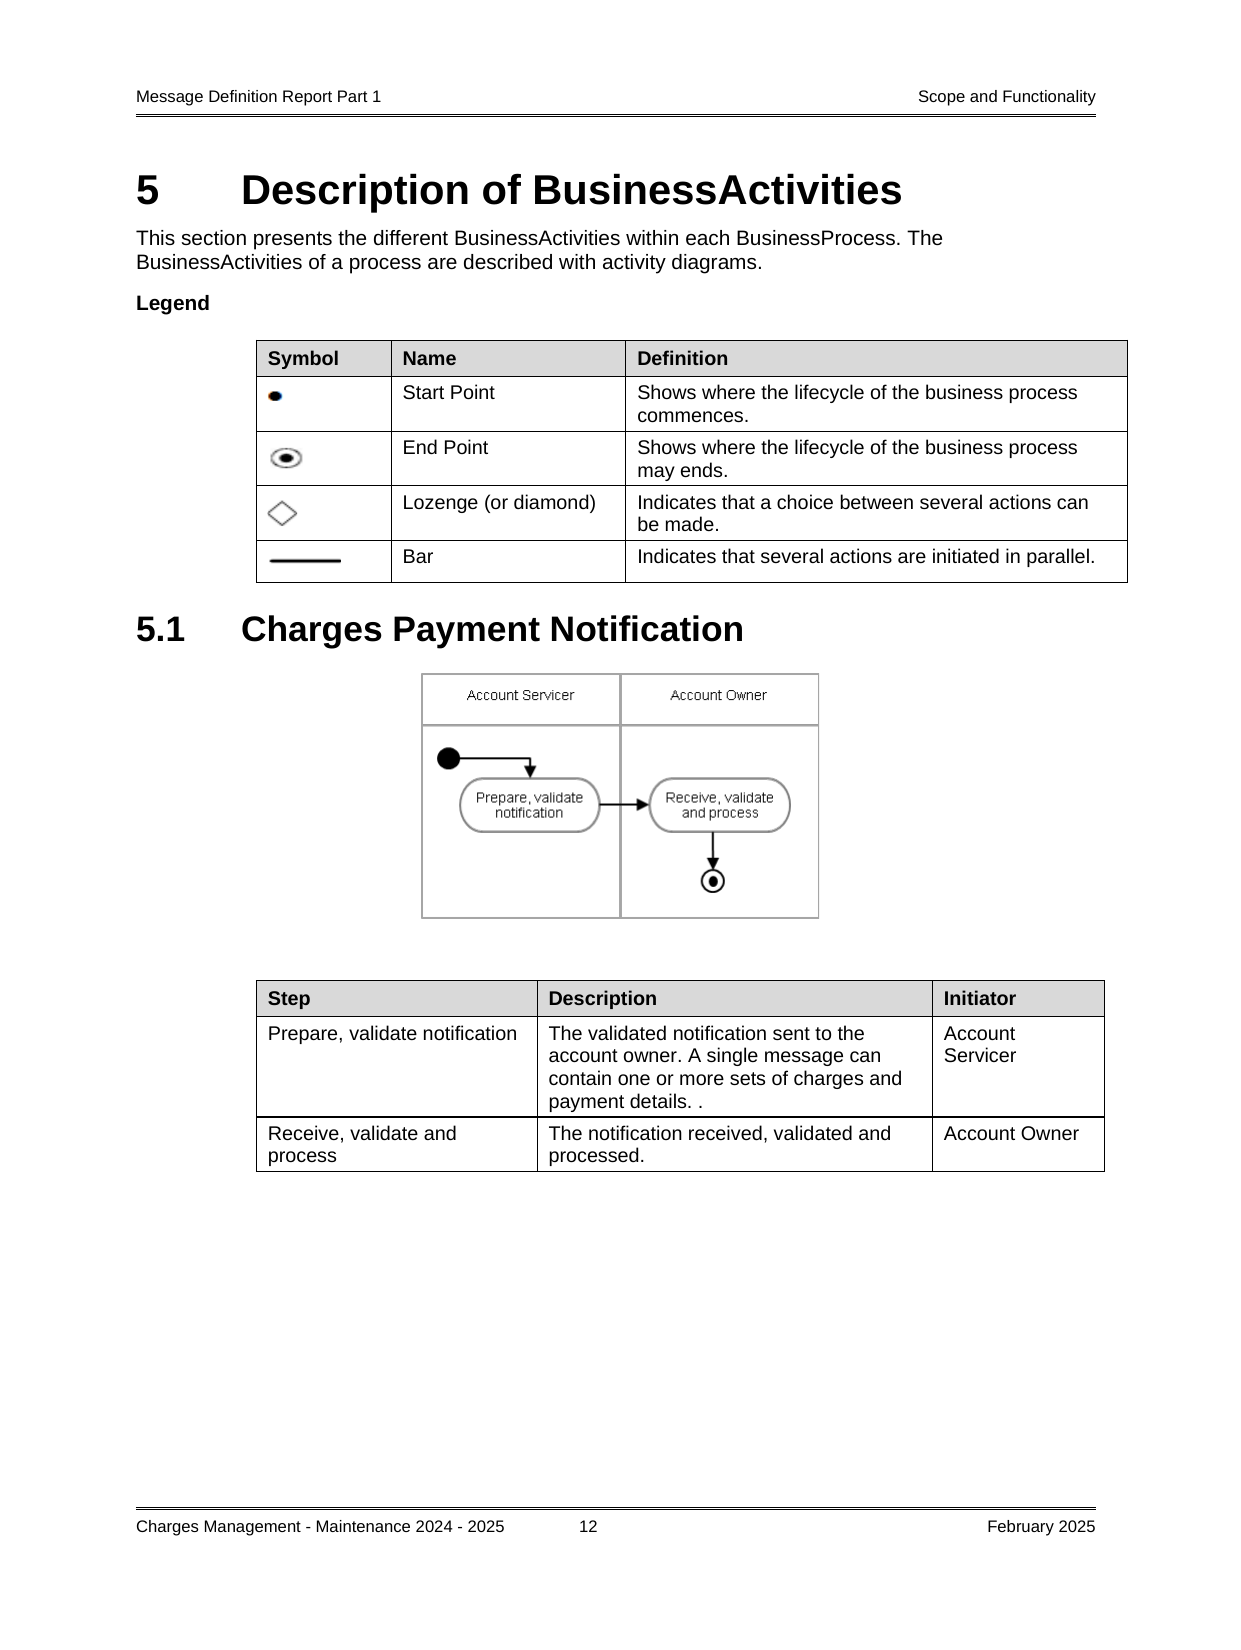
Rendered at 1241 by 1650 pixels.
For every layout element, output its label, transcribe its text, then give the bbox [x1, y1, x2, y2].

table_cell [257, 541, 391, 582]
table_cell Indicates that several actions are initiated in parallel. [626, 541, 1127, 582]
table_cell The validated notification sent to the account owner. A single message can contain one or more sets of charges and payment details. . [538, 1017, 932, 1116]
picture [267, 389, 284, 405]
subtitle Description of BusinessActivities [136, 166, 1104, 213]
table_cell Account Owner [933, 1118, 1104, 1171]
table_header Initiator [933, 981, 1104, 1016]
table_cell Bar [392, 541, 625, 582]
picture [267, 553, 341, 570]
table_cell [257, 377, 391, 431]
picture [421, 673, 820, 919]
table_cell Receive, validate and process [257, 1118, 537, 1171]
table_header Description [538, 981, 932, 1016]
table_header Symbol [257, 341, 391, 376]
table_cell End Point [392, 432, 625, 485]
table_header Step [257, 981, 537, 1016]
table_cell Shows where the lifecycle of the business process commences. [626, 377, 1127, 431]
table_cell Lozenge (or diamond) [392, 486, 625, 540]
table_header Definition [626, 341, 1127, 376]
subtitle Charges Payment Notification [136, 608, 1104, 648]
table_cell Indicates that a choice between several actions can be made. [626, 486, 1127, 540]
table_cell [257, 486, 391, 540]
table_cell The notification received, validated and processed. [538, 1118, 932, 1171]
picture [267, 498, 298, 529]
table_cell Account Servicer [933, 1017, 1104, 1116]
table_cell Prepare, validate notification [257, 1017, 537, 1116]
picture [267, 444, 313, 474]
text This section presents the different BusinessActivities within each BusinessProcess. The BusinessActivities of a process are described with activity diagrams. [136, 226, 1104, 274]
text Legend [136, 291, 1104, 314]
table_header Name [392, 341, 625, 376]
table_cell Start Point [392, 377, 625, 431]
table_cell [257, 432, 391, 485]
table_cell Shows where the lifecycle of the business process may ends. [626, 432, 1127, 485]
